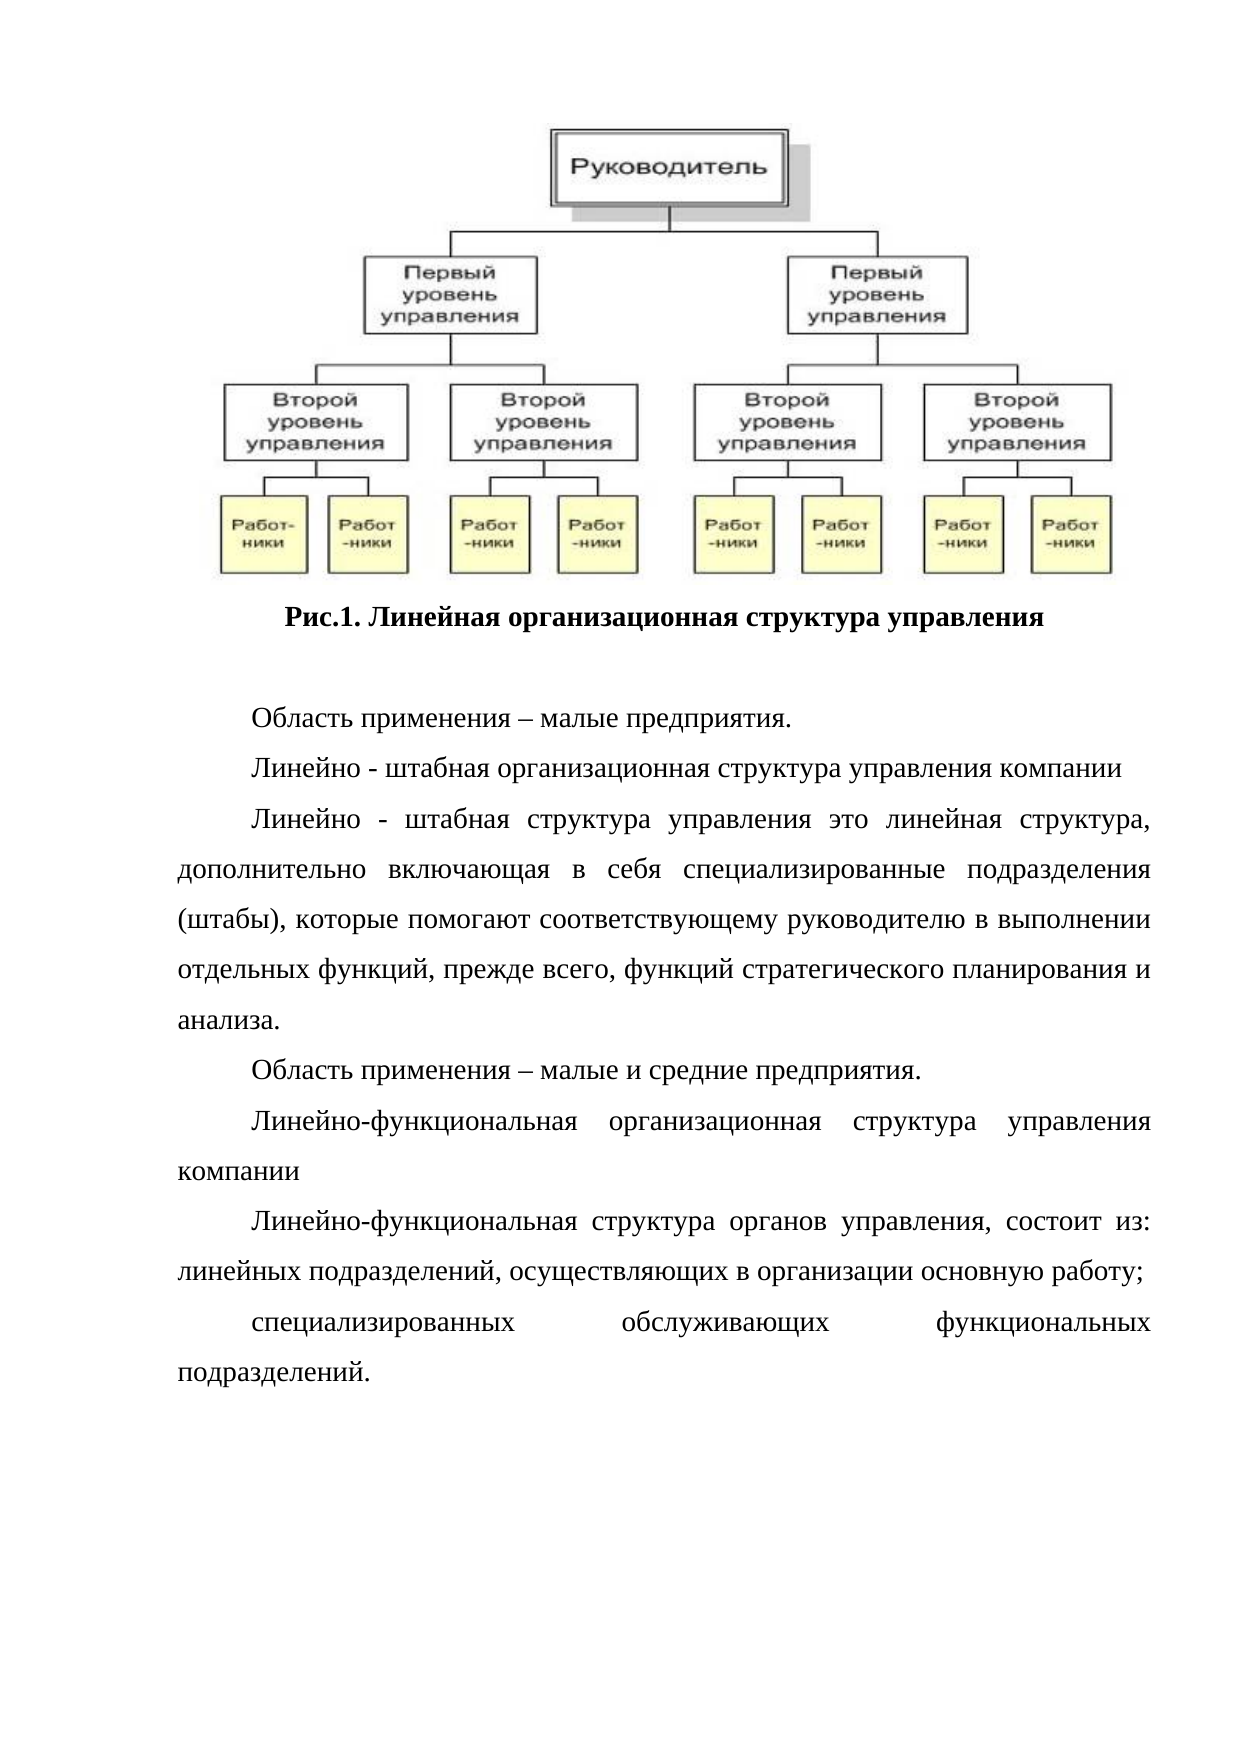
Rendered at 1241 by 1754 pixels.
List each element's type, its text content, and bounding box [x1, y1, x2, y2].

text специализированных обслуживающих функциональных подразделений. [177, 1304, 1152, 1388]
text Область применения – малые и средние предприятия. [177, 1052, 1152, 1086]
picture [199, 123, 1130, 585]
text Линейно-функциональная структура органов управления, состоит из: линейных подразделений, осуществляющих в организации основную работу; [177, 1203, 1152, 1287]
text Линейно-функциональная организационная структура управления компании [177, 1103, 1152, 1186]
text Область применения – малые предприятия. [177, 700, 1152, 734]
text Линейно - штабная организационная структура управления компании [177, 750, 1152, 784]
text Линейно - штабная структура управления это линейная структура, дополнительно включающая в себя специализированные подразделения (штабы), которые помогают соответствующему руководителю в выполнении отдельных функций, прежде всего, функций стратегического планирования и анализа. [177, 801, 1152, 1036]
text Рис.1. Линейная организационная структура управления [177, 599, 1152, 633]
